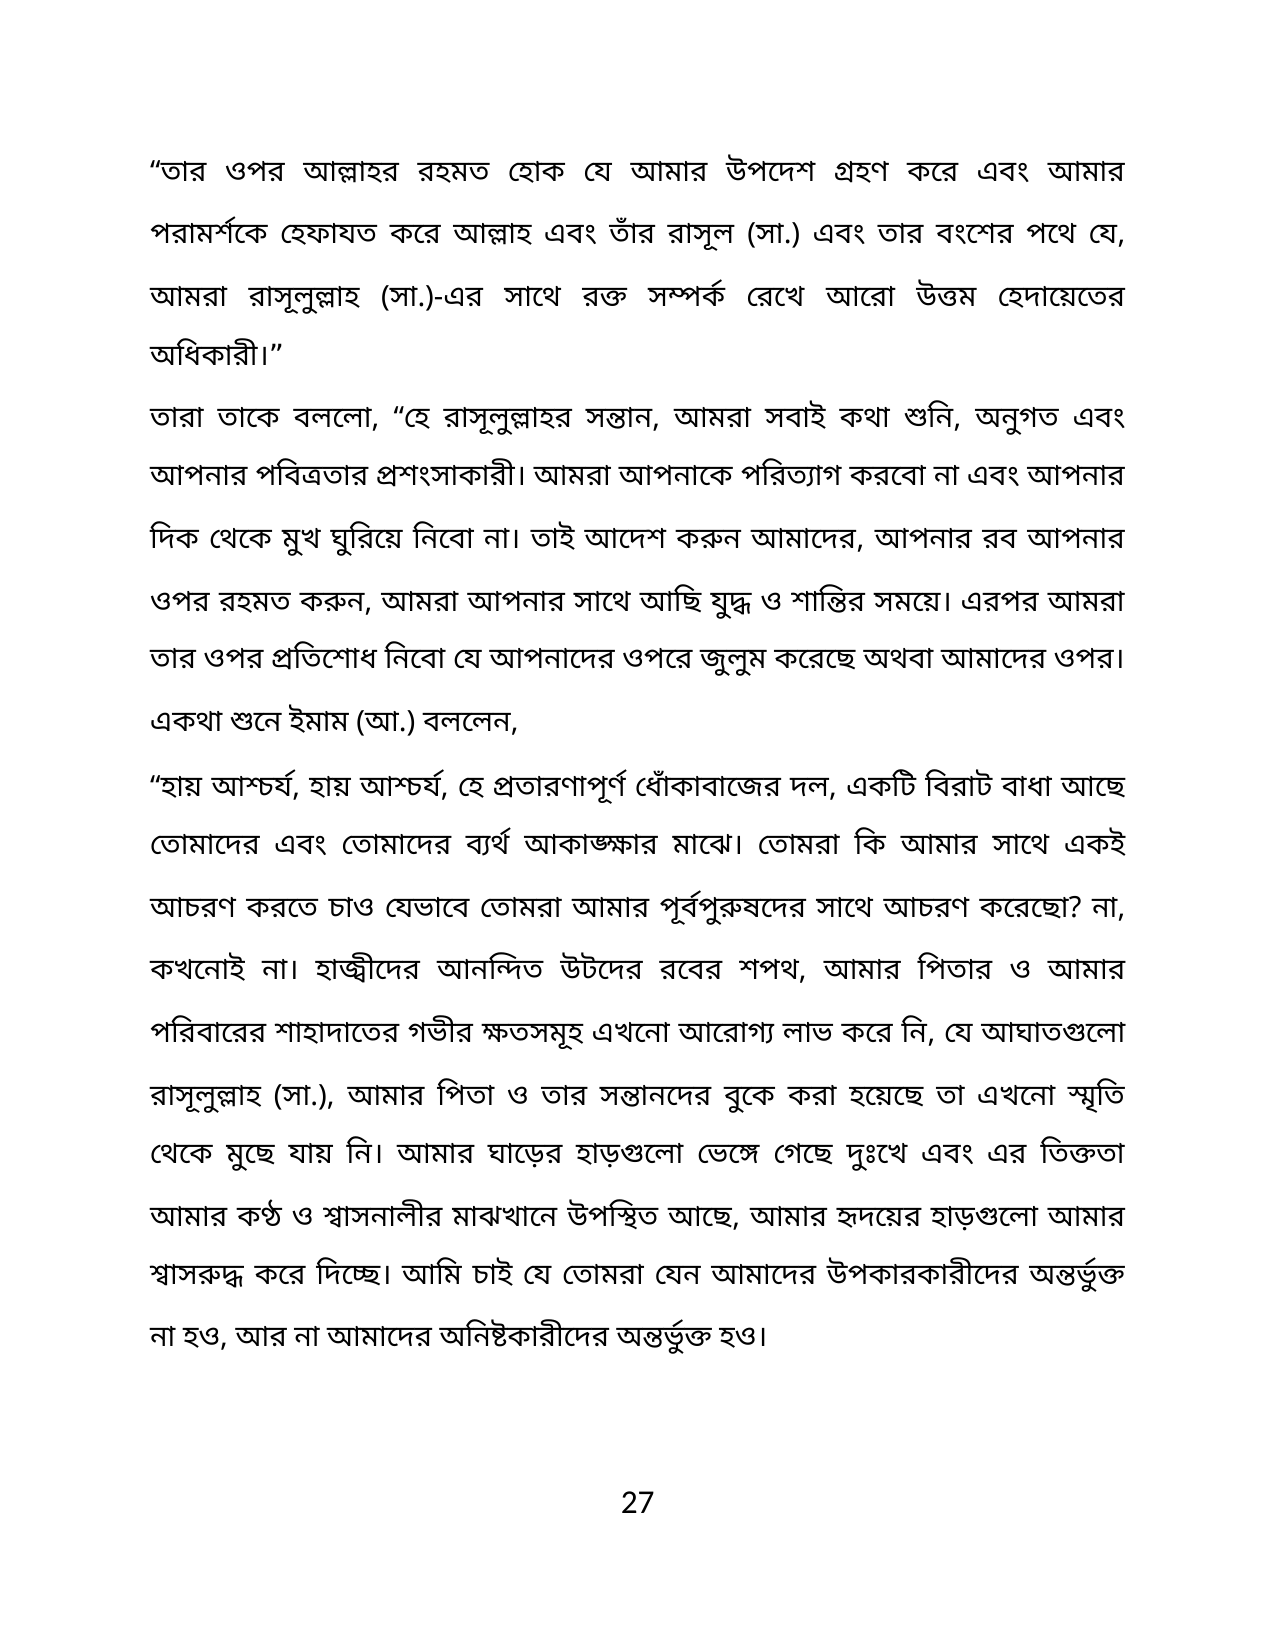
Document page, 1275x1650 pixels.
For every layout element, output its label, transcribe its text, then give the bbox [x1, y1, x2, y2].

text তারা তাকে বললো, “হে রাসূলুল্লাহর সন্তান, আমরা সবাই কথা শুনি, অনুগত এবং আপনার পবিত্রতার প্রশংসাকারী। আমরা আপনাকে পরিত্যাগ করবো না এবং আপনার দিক থেকে মুখ ঘুরিয়ে নিবো না। তাই আদেশ করুন আমাদের, আপনার রব আপনার ওপর রহমত করুন, আমরা আপনার সাথে আছি যুদ্ধ ও শান্তির সময়ে। এরপর আমরা তার ওপর প্রতিশোধ নিবো যে আপনাদের ওপরে জুলুম করেছে অথবা আমাদের ওপর। একথা শুনে ইমাম (আ.) বললেন, [150, 396, 1125, 744]
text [150, 150, 1125, 377]
text “হায় আশ্চর্য, হায় আশ্চর্য, হে প্রতারণাপূর্ণ ধোঁকাবাজের দল, একটি বিরাট বাধা আছে তোমাদের এবং তোমাদের ব্যর্থ আকাঙ্ক্ষার মাঝে। তোমরা কি আমার সাথে একই আচরণ করতে চাও যেভাবে তোমরা আমার পূর্বপুরুষদের সাথে আচরণ করেছো? না, কখনোই না। হাজ্বীদের আনন্দিত উটদের রবের শপথ, আমার পিতার ও আমার পরিবারের শাহাদাতের গভীর ক্ষতসমূহ এখনো আরোগ্য লাভ করে নি, যে আঘাতগুলো রাসূলুল্লাহ (সা.), আমার পিতা ও তার সন্তানদের বুকে করা হয়েছে তা এখনো স্মৃতি থেকে মুছে যায় নি। আমার ঘাড়ের হাড়গুলো ভেঙ্গে গেছে দুঃখে এবং এর তিক্ততা আমার কণ্ঠ ও শ্বাসনালীর মাঝখানে উপস্থিত আছে, আমার হৃদয়ের হাড়গুলো আমার শ্বাসরুদ্ধ করে দিচ্ছে। আমি চাই যে তোমরা যেন আমাদের উপকারকারীদের অন্তর্ভুক্ত না হও, আর না আমাদের অনিষ্টকারীদের অন্তর্ভুক্ত হও। [150, 765, 1125, 1359]
